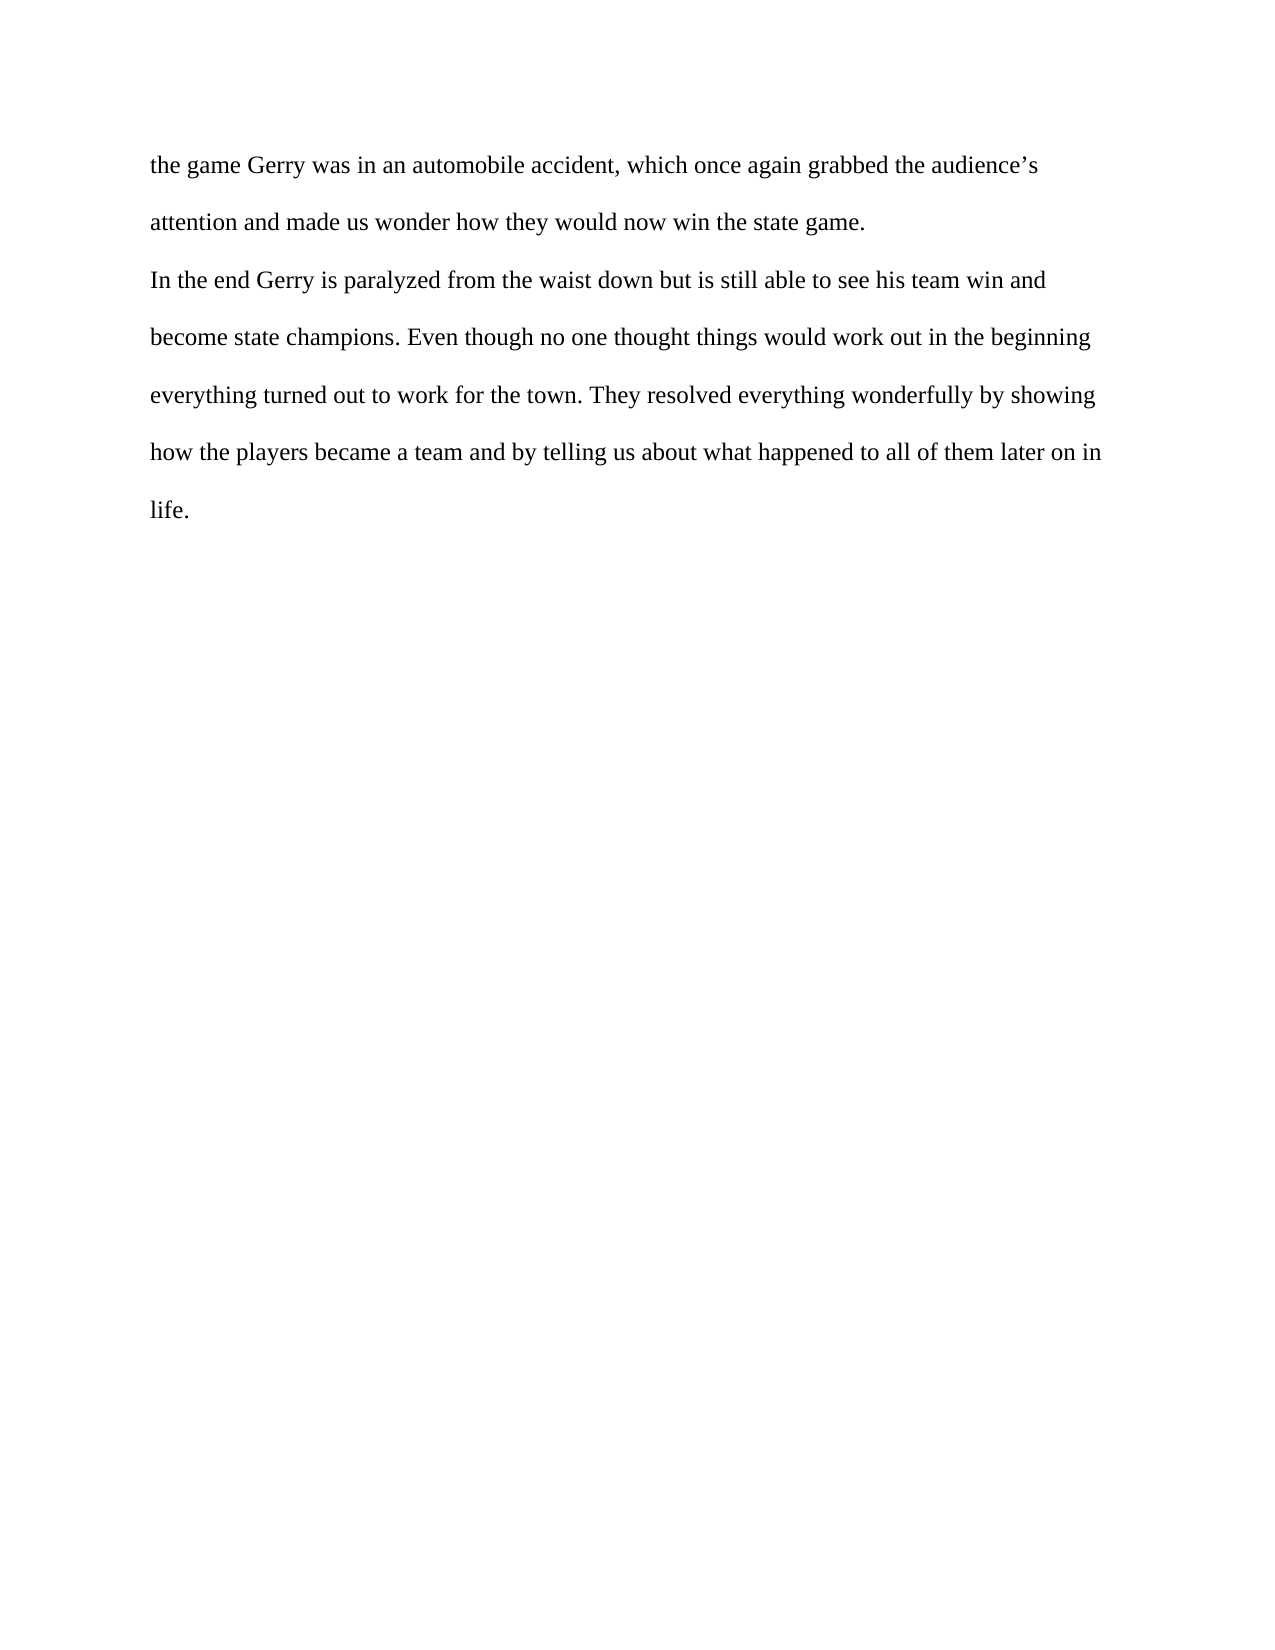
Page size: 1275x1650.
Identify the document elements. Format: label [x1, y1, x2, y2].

text [150, 150, 1125, 524]
